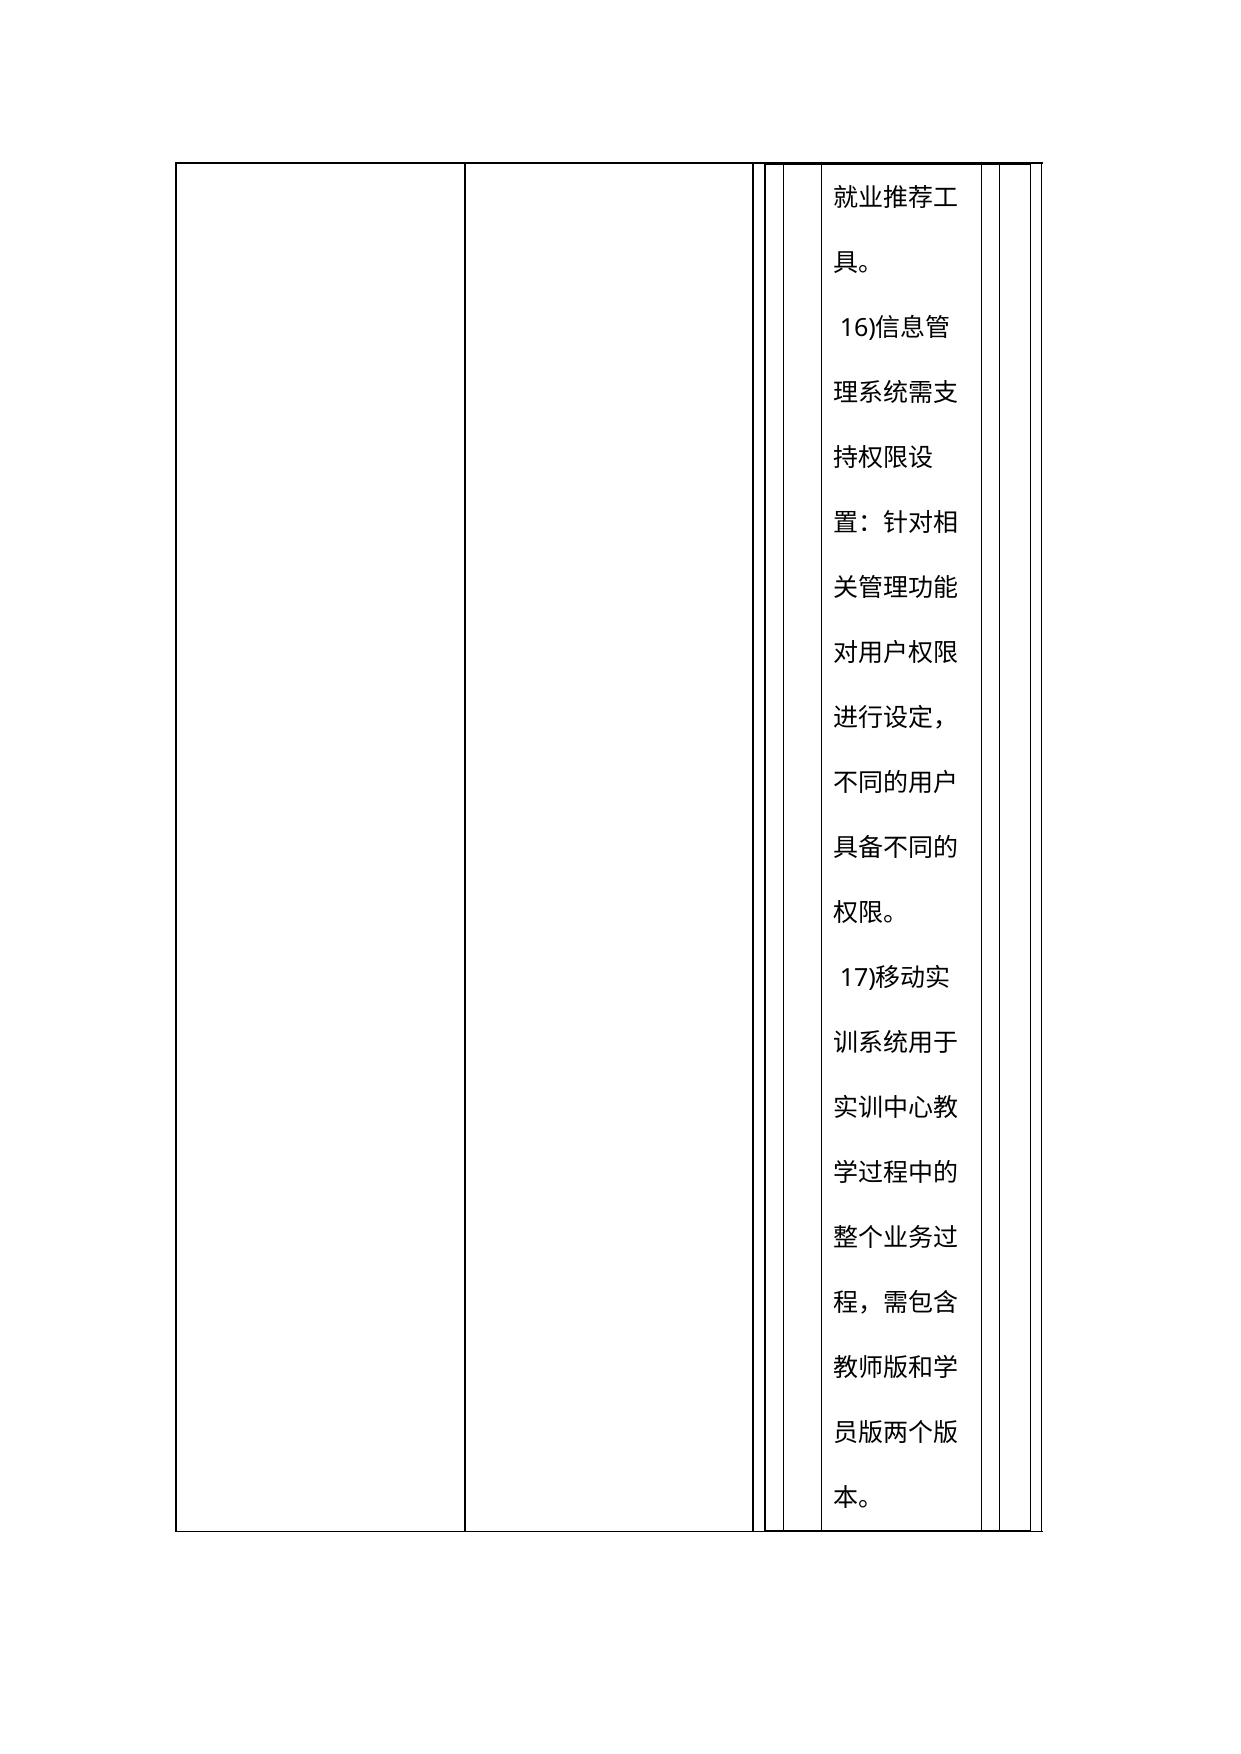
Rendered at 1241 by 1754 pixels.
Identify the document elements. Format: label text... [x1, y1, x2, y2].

table_cell [982, 165, 999, 1530]
table_cell [822, 165, 981, 1530]
table_cell [1031, 164, 1041, 1531]
table_cell [784, 165, 821, 1530]
table_cell [1000, 165, 1030, 1530]
table_cell 1 [177, 164, 464, 1531]
table_cell [754, 164, 764, 1531]
table_cell [466, 164, 752, 1531]
table_cell [766, 165, 783, 1530]
